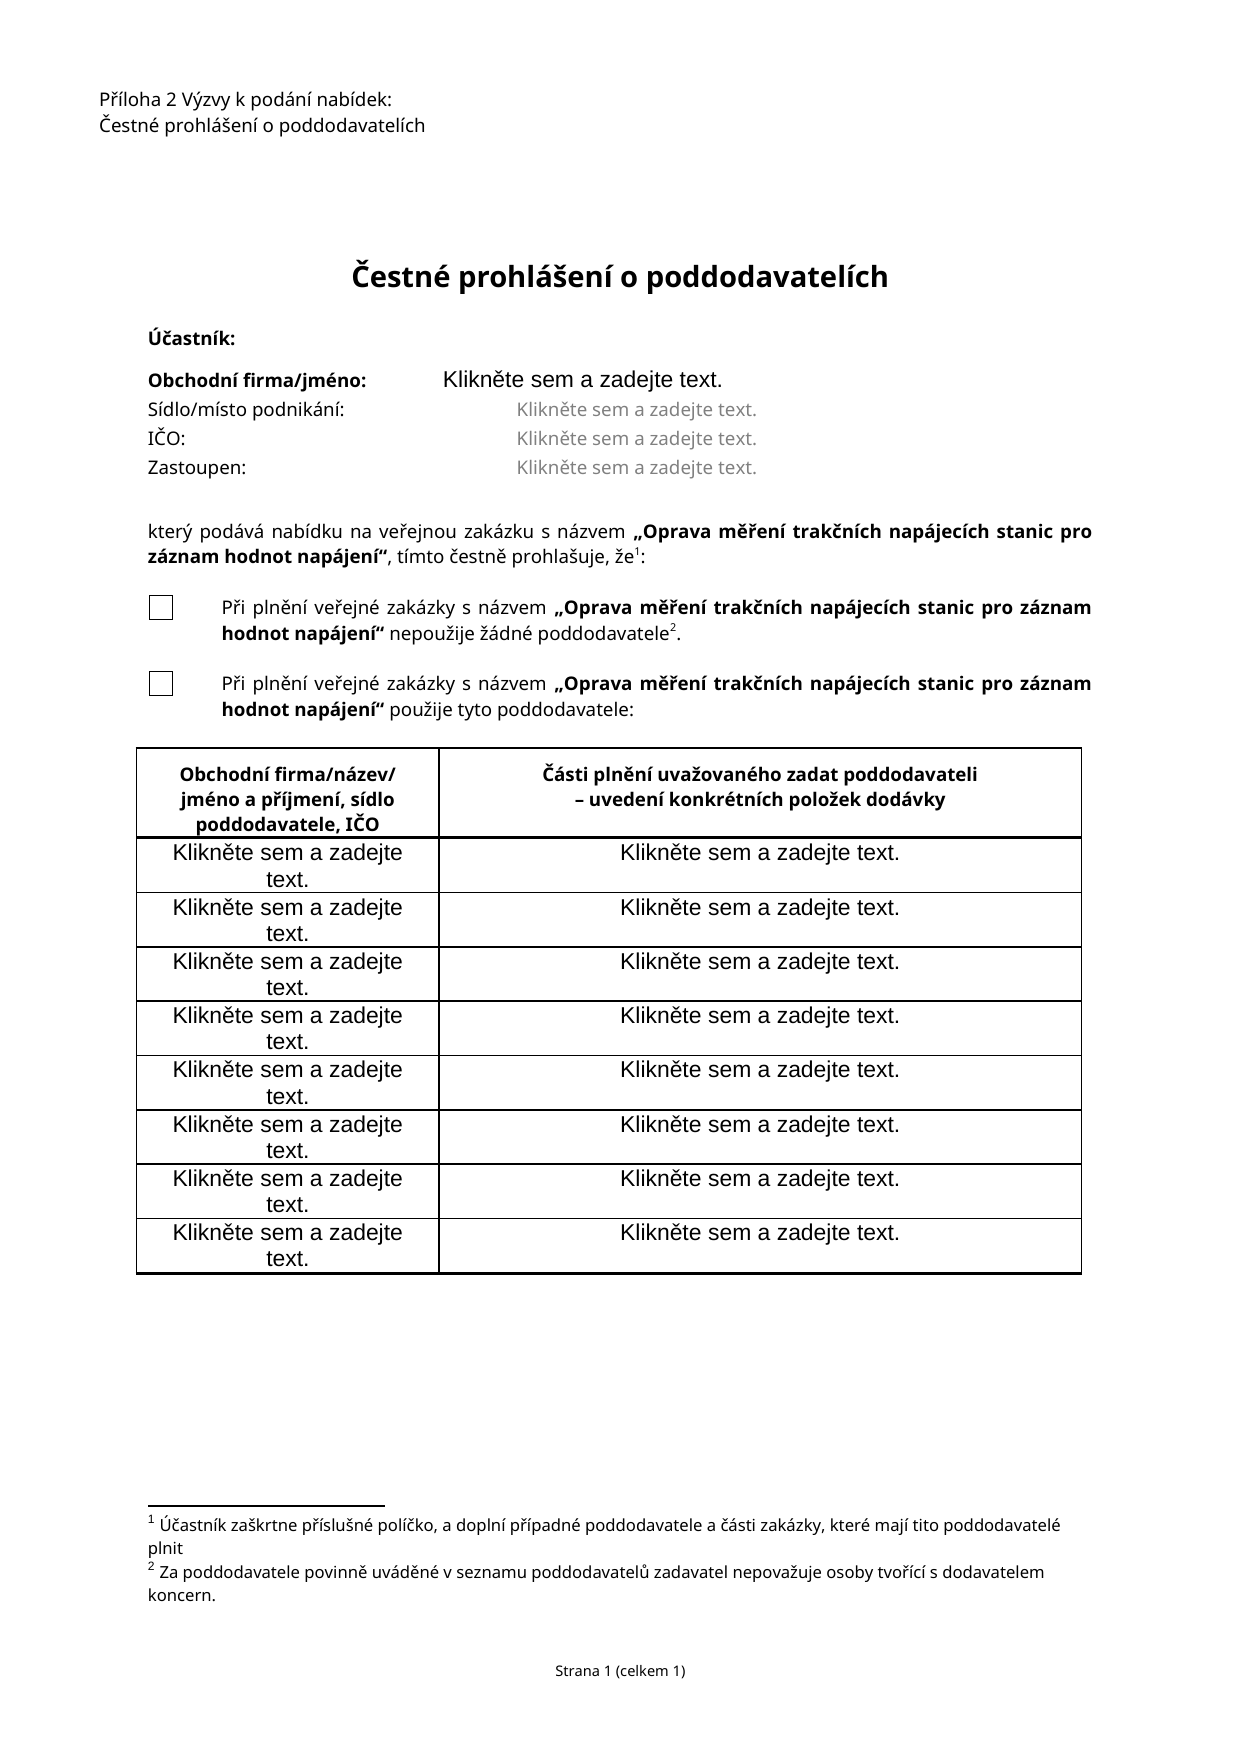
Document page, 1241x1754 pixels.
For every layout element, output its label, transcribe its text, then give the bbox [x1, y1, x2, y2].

title Čestné prohlášení o poddodavatelích [148, 256, 1093, 296]
text Účastník: [148, 321, 1093, 352]
text který podává nabídku na veřejnou zakázku s názvem „Oprava měření trakčních napájecích stanic pro záznam hodnot napájení“, tímto čestně prohlašuje, že: [148, 518, 1093, 569]
text IČO: [148, 422, 1093, 451]
text Obchodní firma/jméno: [148, 364, 1093, 393]
text Zastoupen: [148, 451, 1093, 480]
table_header Části plnění uvažovaného zadat poddodavateli – uvedení konkrétních položek dodávky [440, 749, 1081, 836]
table_header Obchodní firma/název/ jméno a příjmení, sídlo poddodavatele, IČO [137, 749, 438, 836]
text Sídlo/místo podnikání: [148, 393, 1093, 422]
text Při plnění veřejné zakázky s názvem „Oprava měření trakčních napájecích stanic pro záznam hodnot napájení“ použije tyto poddodavatele: [148, 670, 1093, 721]
text Při plnění veřejné zakázky s názvem „Oprava měření trakčních napájecích stanic pro záznam hodnot napájení“ nepoužije žádné poddodavatele. [148, 594, 1093, 645]
